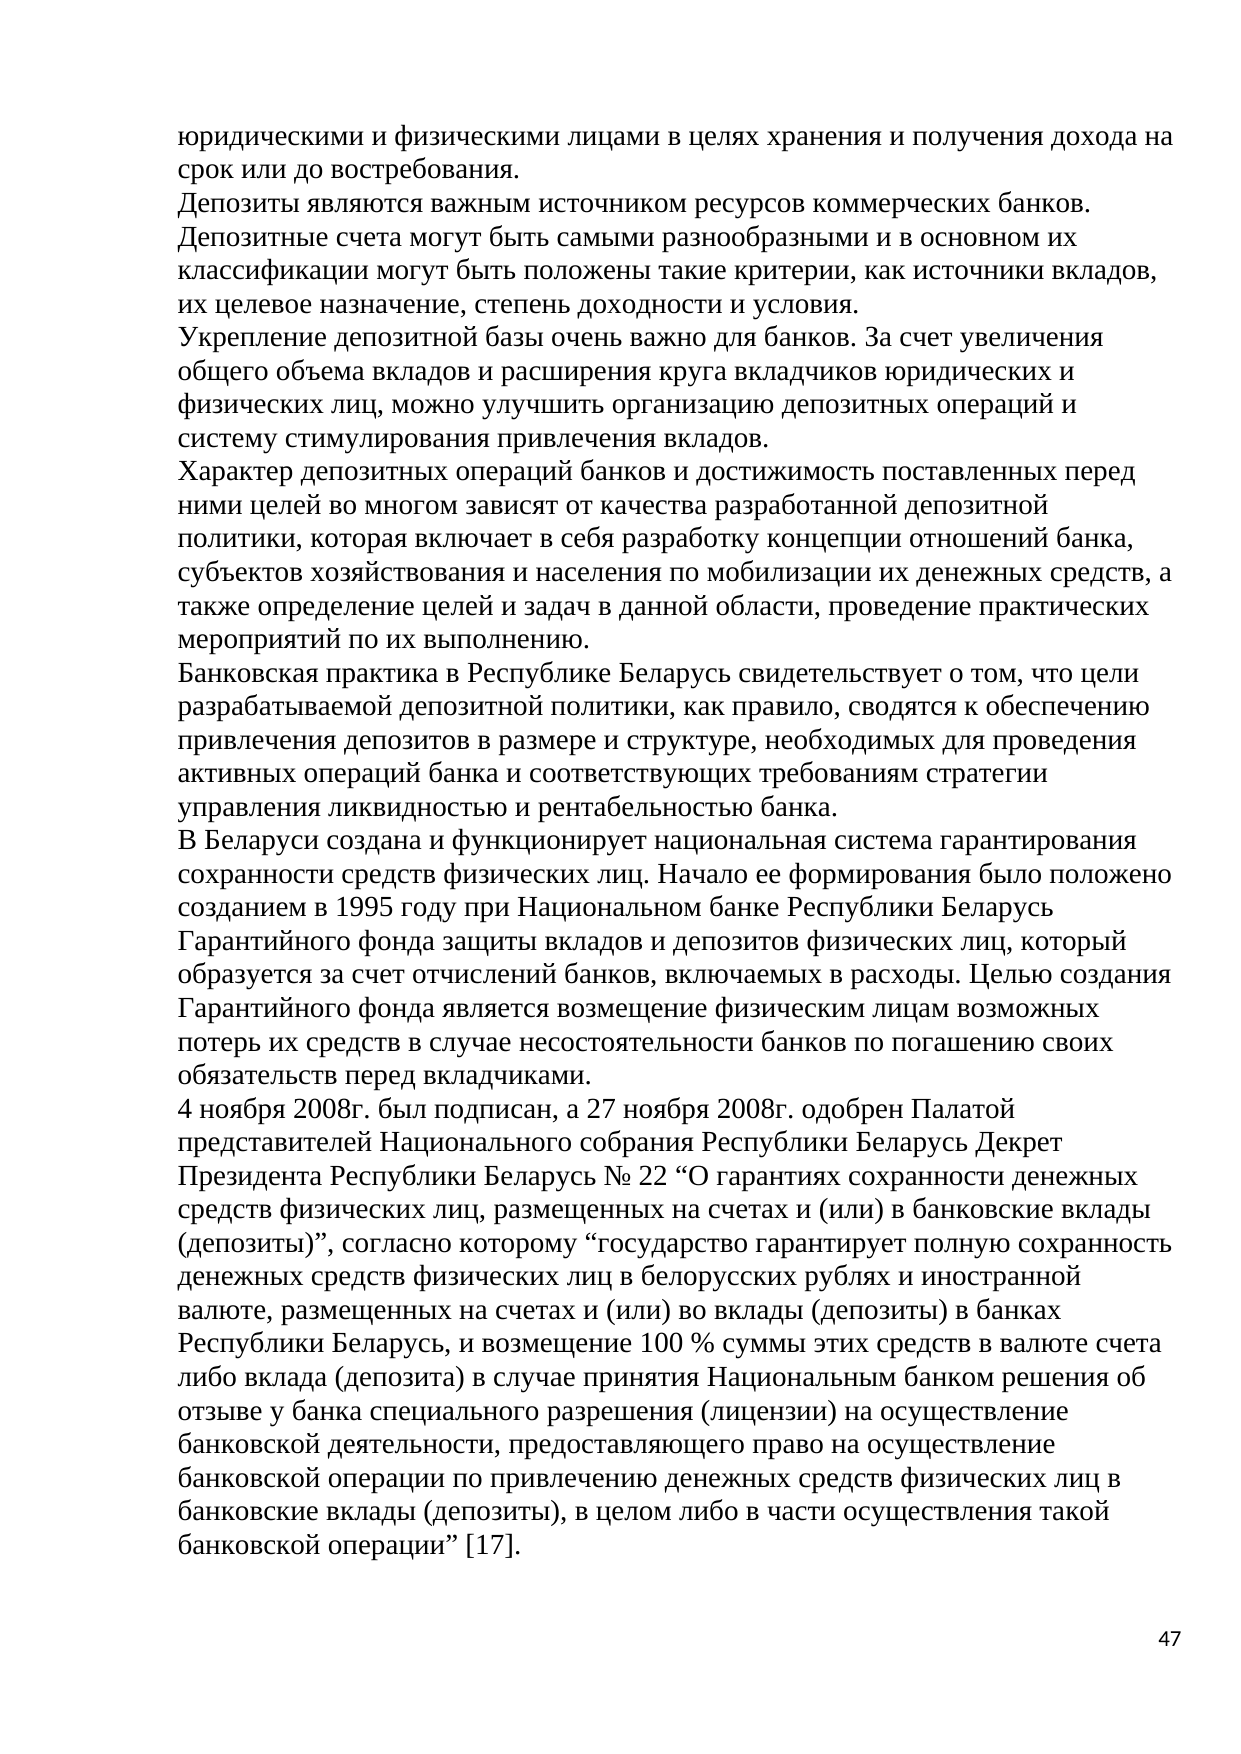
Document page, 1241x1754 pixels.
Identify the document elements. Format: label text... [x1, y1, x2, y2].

text В Беларуси создана и функционирует национальная система гарантирования сохранности средств физических лиц. Начало ее формирования было положено созданием в 1995 году при Национальном банке Республики Беларусь Гарантийного фонда защиты вкладов и депозитов физических лиц, который образуется за счет отчислений банков, включаемых в расходы. Целью создания Гарантийного фонда является возмещение физическим лицам возможных потерь их средств в случае несостоятельности банков по погашению своих обязательств перед вкладчиками. [177, 822, 1181, 1091]
text Банковская практика в Республике Беларусь свидетельствует о том, что цели разрабатываемой депозитной политики, как правило, сводятся к обеспечению привлечения депозитов в размере и структуре, необходимых для проведения активных операций банка и соответствующих требованиям стратегии управления ликвидностью и рентабельностью банка. [177, 655, 1181, 822]
text Характер депозитных операций банков и достижимость поставленных перед ними целей во многом зависят от качества разработанной депозитной политики, которая включает в себя разработку концепции отношений банка, субъектов хозяйствования и населения по мобилизации их денежных средств, а также определение целей и задач в данной области, проведение практических мероприятий по их выполнению. [177, 453, 1181, 655]
text Укрепление депозитной базы очень важно для банков. За счет увеличения общего объема вкладов и расширения круга вкладчиков юридических и физических лиц, можно улучшить организацию депозитных операций и систему стимулирования привлечения вкладов. [177, 319, 1181, 453]
text 4 ноября 2008г. был подписан, а 27 ноября 2008г. одобрен Палатой представителей Национального собрания Республики Беларусь Декрет Президента Республики Беларусь № 22 “О гарантиях сохранности денежных средств физических лиц, размещенных на счетах и (или) в банковские вклады (депозиты)”, согласно которому “государство гарантирует полную сохранность денежных средств физических лиц в белорусских рублях и иностранной валюте, размещенных на счетах и (или) во вклады (депозиты) в банках Республики Беларусь, и возмещение 100 % суммы этих средств в валюте счета либо вклада (депозита) в случае принятия Национальным банком решения об отзыве у банка специального разрешения (лицензии) на осуществление банковской деятельности, предоставляющего право на осуществление банковской операции по привлечению денежных средств физических лиц в банковские вклады (депозиты), в целом либо в части осуществления такой банковской операции” [17]. [177, 1091, 1181, 1560]
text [177, 118, 1181, 185]
text Депозиты являются важным источником ресурсов коммерческих банков. Депозитные счета могут быть самыми разнообразными и в основном их классификации могут быть положены такие критерии, как источники вкладов, их целевое назначение, степень доходности и условия. [177, 185, 1181, 319]
